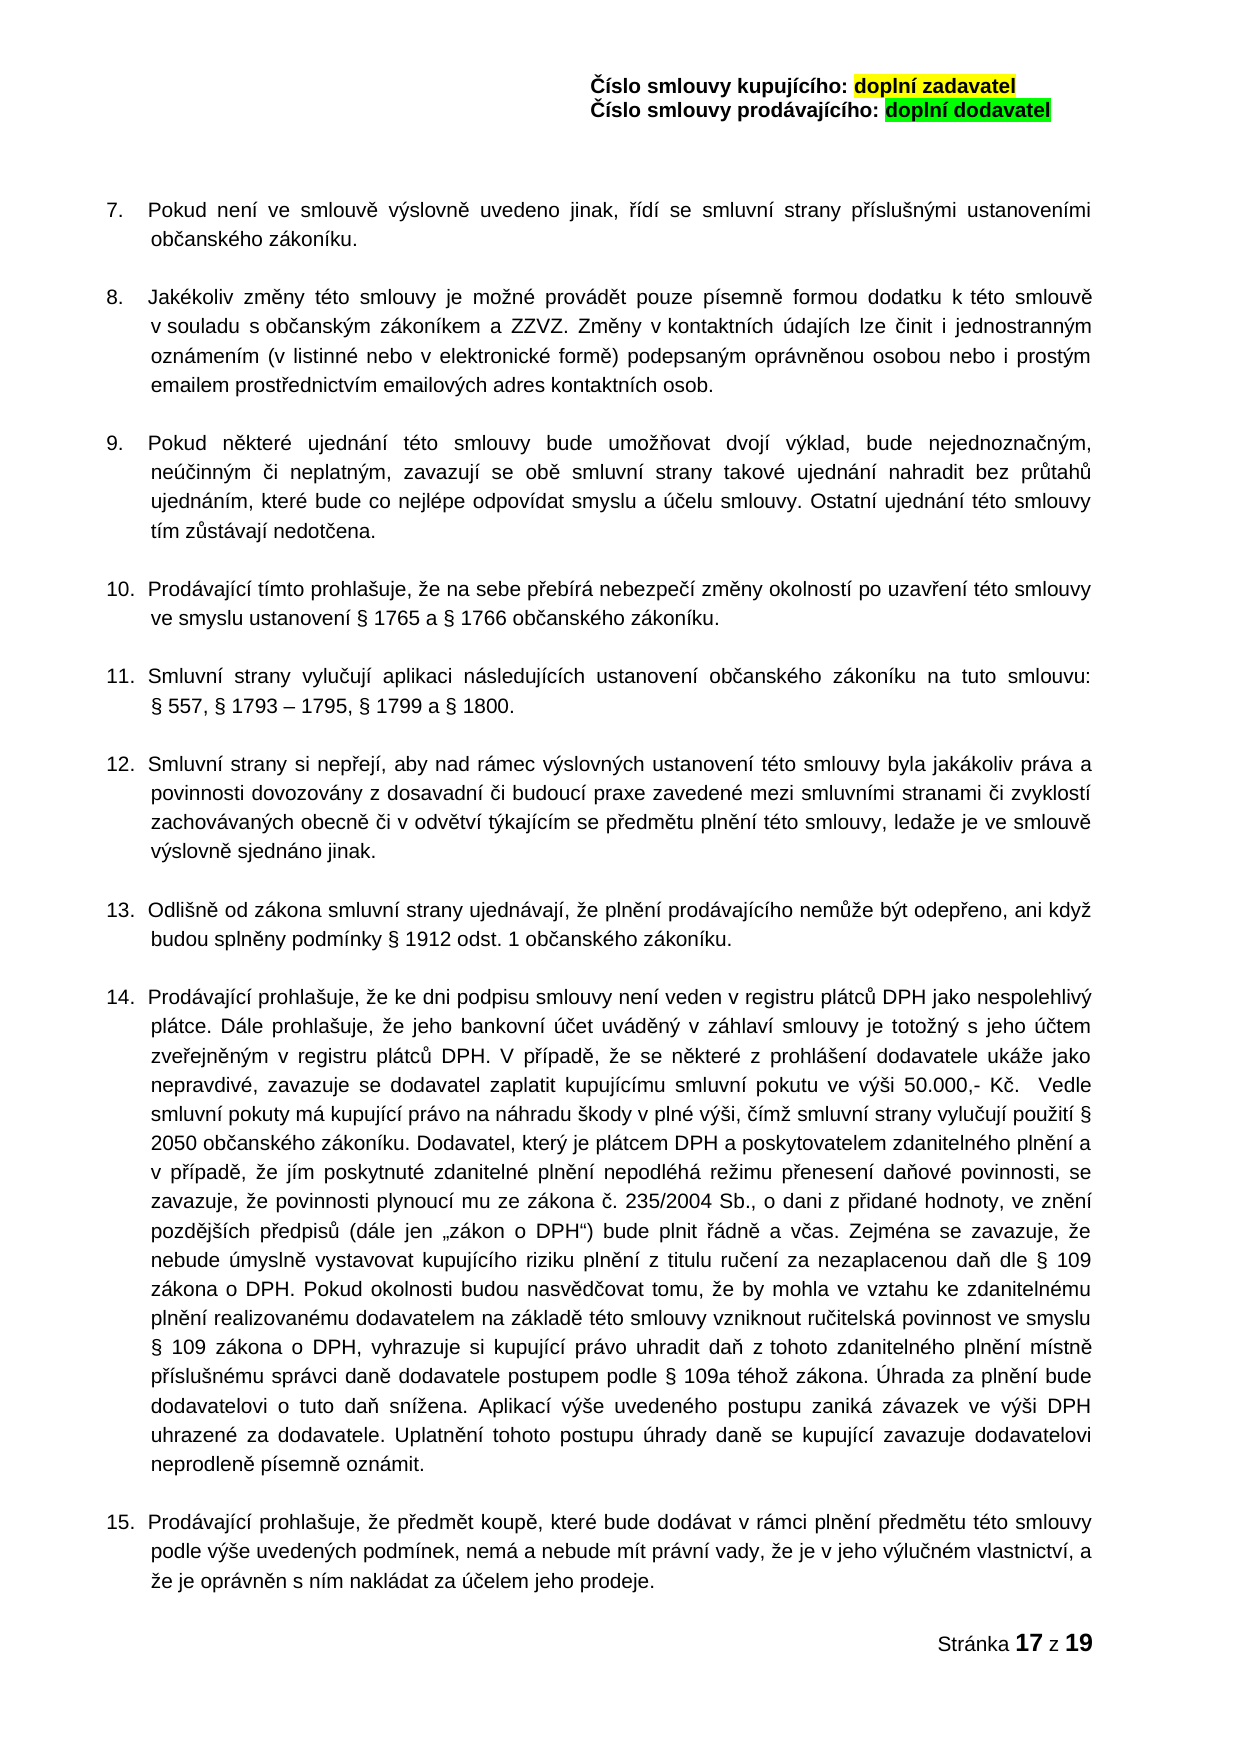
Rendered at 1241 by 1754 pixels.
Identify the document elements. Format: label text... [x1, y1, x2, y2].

list Smluvní strany si nepřejí, aby nad rámec výslovných ustanovení této smlouvy byla jakákoliv práva a povinnosti dovozovány z dosavadní či budoucí praxe zavedené mezi smluvními stranami či zvyklostí zachovávaných obecně či v odvětví týkajícím se předmětu plnění této smlouvy, ledaže je ve smlouvě výslovně sjednáno jinak. [106, 747, 1093, 863]
list Prodávající tímto prohlašuje, že na sebe přebírá nebezpečí změny okolností po uzavření této smlouvy ve smyslu ustanovení § 1765 a § 1766 občanského zákoníku. [106, 572, 1093, 630]
list Prodávající prohlašuje, že předmět koupě, které bude dodávat v rámci plnění předmětu této smlouvy podle výše uvedených podmínek, nemá a nebude mít právní vady, že je v jeho výlučném vlastnictví, a že je oprávněn s ním nakládat za účelem jeho prodeje. [106, 1505, 1093, 1592]
list Smluvní strany vylučují aplikaci následujících ustanovení občanského zákoníku na tuto smlouvu: § 557, § 1793 – 1795, § 1799 a § 1800. [106, 659, 1093, 717]
list Jakékoliv změny této smlouvy je možné provádět pouze písemně formou dodatku k této smlouvě v souladu s občanským zákoníkem a ZZVZ. Změny v kontaktních údajích lze činit i jednostranným oznámením (v listinné nebo v elektronické formě) podepsaným oprávněnou osobou nebo i prostým emailem prostřednictvím emailových adres kontaktních osob. [106, 280, 1093, 397]
list Pokud některé ujednání této smlouvy bude umožňovat dvojí výklad, bude nejednoznačným, neúčinným či neplatným, zavazují se obě smluvní strany takové ujednání nahradit bez průtahů ujednáním, které bude co nejlépe odpovídat smyslu a účelu smlouvy. Ostatní ujednání této smlouvy tím zůstávají nedotčena. [106, 426, 1093, 542]
list Odlišně od zákona smluvní strany ujednávají, že plnění prodávajícího nemůže být odepřeno, ani když budou splněny podmínky § 1912 odst. 1 občanského zákoníku. [106, 892, 1093, 951]
list Prodávající prohlašuje, že ke dni podpisu smlouvy není veden v registru plátců DPH jako nespolehlivý plátce. Dále prohlašuje, že jeho bankovní účet uváděný v záhlaví smlouvy je totožný s jeho účtem zveřejněným v registru plátců DPH. V případě, že se některé z prohlášení dodavatele ukáže jako nepravdivé, zavazuje se dodavatel zaplatit kupujícímu smluvní pokutu ve výši 50.000,- Kč. Vedle smluvní pokuty má kupující právo na náhradu škody v plné výši, čímž smluvní strany vylučují použití § 2050 občanského zákoníku. Dodavatel, který je plátcem DPH a poskytovatelem zdanitelného plnění a v případě, že jím poskytnuté zdanitelné plnění nepodléhá režimu přenesení daňové povinnosti, se zavazuje, že povinnosti plynoucí mu ze zákona č. 235/2004 Sb., o dani z přidané hodnoty, ve znění pozdějších předpisů (dále jen „zákon o DPH“) bude plnit řádně a včas. Zejména se zavazuje, že nebude úmyslně vystavovat kupujícího riziku plnění z titulu ručení za nezaplacenou daň dle § 109 zákona o DPH. Pokud okolnosti budou nasvědčovat tomu, že by mohla ve vztahu ke zdanitelnému plnění realizovanému dodavatelem na základě této smlouvy vzniknout ručitelská povinnost ve smyslu § 109 zákona o DPH, vyhrazuje si kupující právo uhradit daň z tohoto zdanitelného plnění místně příslušnému správci daně dodavatele postupem podle § 109a téhož zákona. Úhrada za plnění bude dodavatelovi o tuto daň snížena. Aplikací výše uvedeného postupu zaniká závazek ve výši DPH uhrazené za dodavatele. Uplatnění tohoto postupu úhrady daně se kupující zavazuje dodavatelovi neprodleně písemně oznámit. [106, 980, 1093, 1476]
list Pokud není ve smlouvě výslovně uvedeno jinak, řídí se smluvní strany příslušnými ustanoveními občanského zákoníku. [106, 192, 1093, 251]
